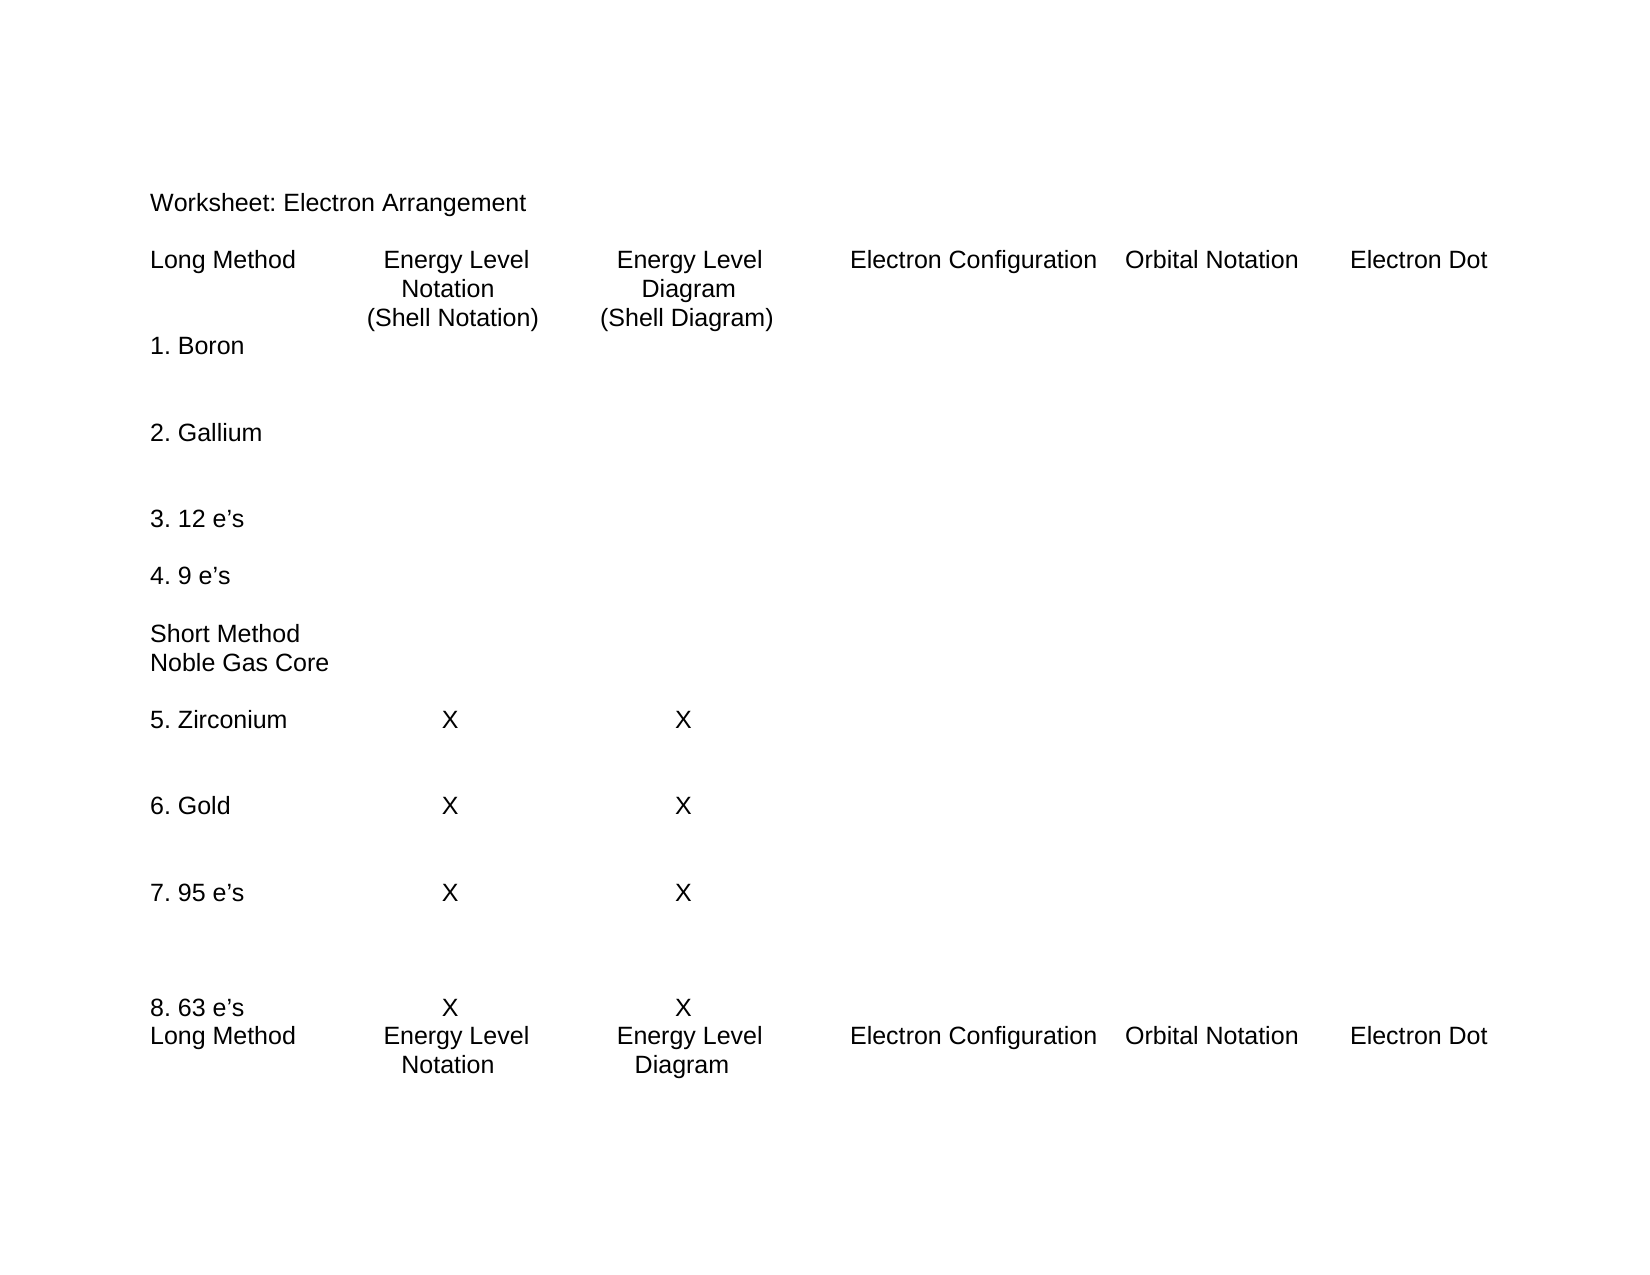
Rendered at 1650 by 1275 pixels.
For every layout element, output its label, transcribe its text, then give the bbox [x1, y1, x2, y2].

text 8. 63 e’s X X [150, 992, 1500, 1021]
text 6. Gold X X [150, 791, 1500, 820]
text Long Method Energy Level Energy Level Electron Configuration Orbital Notation Electron Dot [150, 245, 1500, 274]
text Short Method [150, 619, 1500, 647]
text (Shell Notation) (Shell Diagram) [150, 302, 1500, 331]
text 2. Gallium [150, 417, 1500, 446]
text Long Method Energy Level Energy Level Electron Configuration Orbital Notation Electron Dot [150, 1021, 1500, 1050]
text Notation Diagram [150, 1050, 1500, 1079]
text Notation Diagram [150, 274, 1500, 302]
text 5. Zirconium X X [150, 705, 1500, 734]
text 7. 95 e’s X X [150, 877, 1500, 906]
text 4. 9 e’s [150, 561, 1500, 590]
text 3. 12 e’s [150, 504, 1500, 532]
text Worksheet: Electron Arrangement [150, 187, 1500, 216]
text Noble Gas Core [150, 647, 1500, 676]
text 1. Boron [150, 331, 1500, 360]
